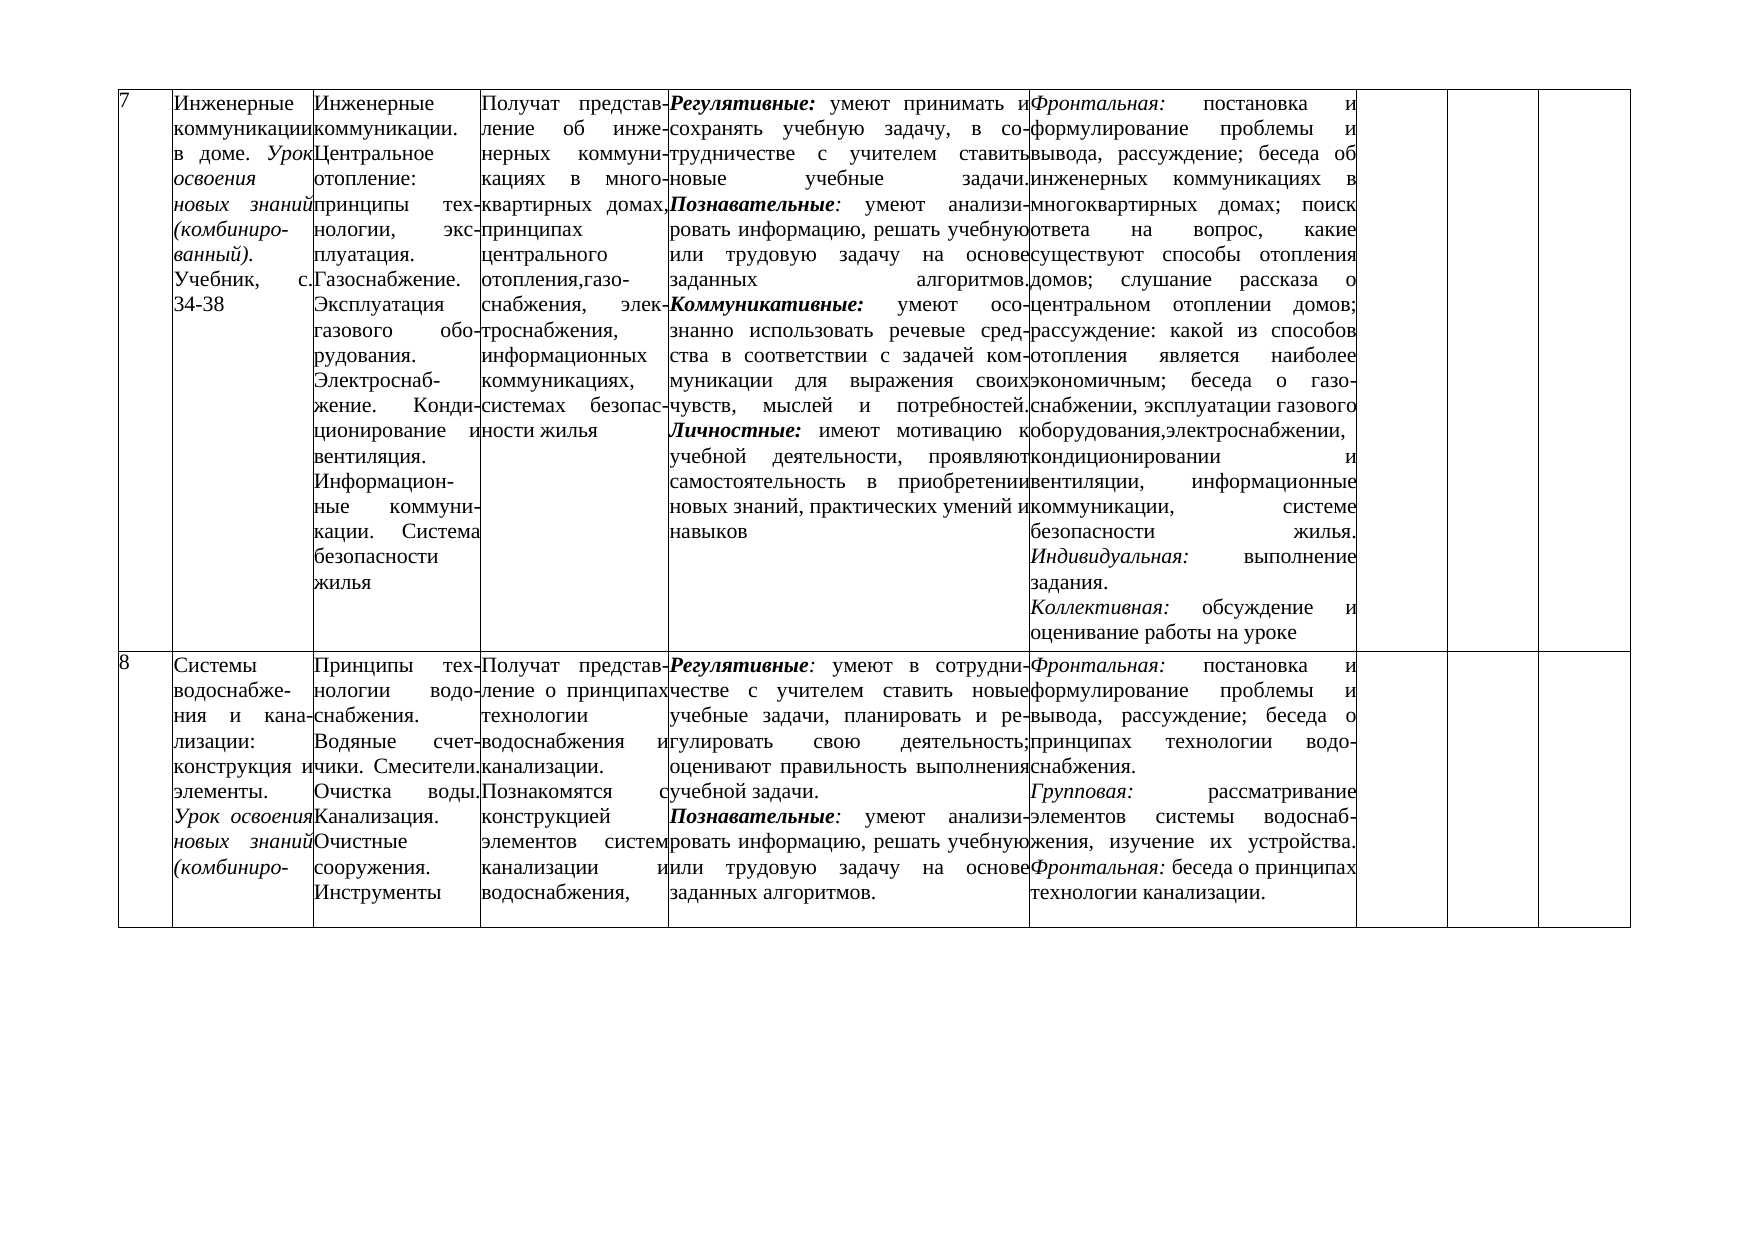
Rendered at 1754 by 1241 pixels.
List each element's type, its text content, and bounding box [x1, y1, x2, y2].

table_cell [1448, 90, 1538, 651]
table_cell Регулятивные: умеют в сотрудничестве с учителем ставить новые учебные задачи, планировать и регулировать свою деятельность; оценивают правильность выполнения учебной задачи. Познавательные: умеют анализировать информацию, решать учебную или трудовую задачу на основе заданных алгоритмов. [669, 652, 1029, 927]
table_cell 8 [119, 652, 172, 927]
table_cell [1357, 90, 1447, 651]
table_cell Фронтальная: постановка и формулирование проблемы и вывода, рассуждение; беседа об инженерных коммуникациях в многоквартирных домах; поиск ответа на вопрос, какие существуют способы отопления домов; слушание рассказа о центральном отоплении домов; рассуждение: какой из способов отопления является наиболее экономичным; беседа о газоснабжении, эксплуатации газового оборудования,электроснабжении, кондиционировании и вентиляции, информационные коммуникации, системе безопасности жилья. Индивидуальная: выполнение задания. Коллективная: обсуждение и оценивание работы на уроке [1030, 90, 1356, 651]
table_cell [1357, 652, 1447, 927]
table_cell 7 [119, 90, 172, 651]
table_cell Регулятивные: умеют принимать и сохранять учебную задачу, в сотрудничестве с учителем ставить новые учебные задачи. Познавательные: умеют анализировать информацию, решать учебную или трудовую задачу на основе заданных алгоритмов. Коммуникативные: умеют осознанно использовать речевые средства в соответствии с задачей коммуникации для выражения своих чувств, мыслей и потребностей. Личностные: имеют мотивацию к учебной деятельности, проявляют самостоятельность в приобретении новых знаний, практических умений и навыков [669, 90, 1029, 651]
table_cell Системы водоснабжения и канализации: конструкция и элементы. Урок освоения новых знаний (комбиниро- [173, 652, 313, 927]
table_cell Инженерные коммуникации в доме. Урок освоения новых знаний (комбинированный). Учебник, с. 34-38 [173, 90, 313, 651]
table_cell Фронтальная: постановка и формулирование проблемы и вывода, рассуждение; беседа о принципах технологии водоснабжения. Групповая: рассматривание элементов системы водоснабжения, изучение их устройства. Фронтальная: беседа о принципах технологии канализации. [1030, 652, 1356, 927]
table_cell [1539, 652, 1630, 927]
table_cell Получат представление о принципах технологии водоснабжения и канализации. Познакомятся с конструкцией элементов систем канализации и водоснабжения, [481, 652, 668, 927]
table_cell Инженерные коммуникации. Центральное отопление: принципы технологии, эксплуатация. Газоснабжение. Эксплуатация газового оборудования. Электроснабжение. Кондиционирование и вентиляция. Информационные коммуникации. Система безопасности жилья [314, 90, 480, 651]
table_cell Принципы технологии водоснабжения. Водяные счетчики. Смесители. Очистка воды. Канализация. Очистные сооружения. Инструменты [314, 652, 480, 927]
table_cell [1539, 90, 1630, 651]
table_cell [1448, 652, 1538, 927]
table_cell Получат представление об инженерных коммуникациях в многоквартирных домах, принципах центрального отопления,газоснабжения, электроснабжения, информационных коммуникациях, системах безопасности жилья [481, 90, 668, 651]
